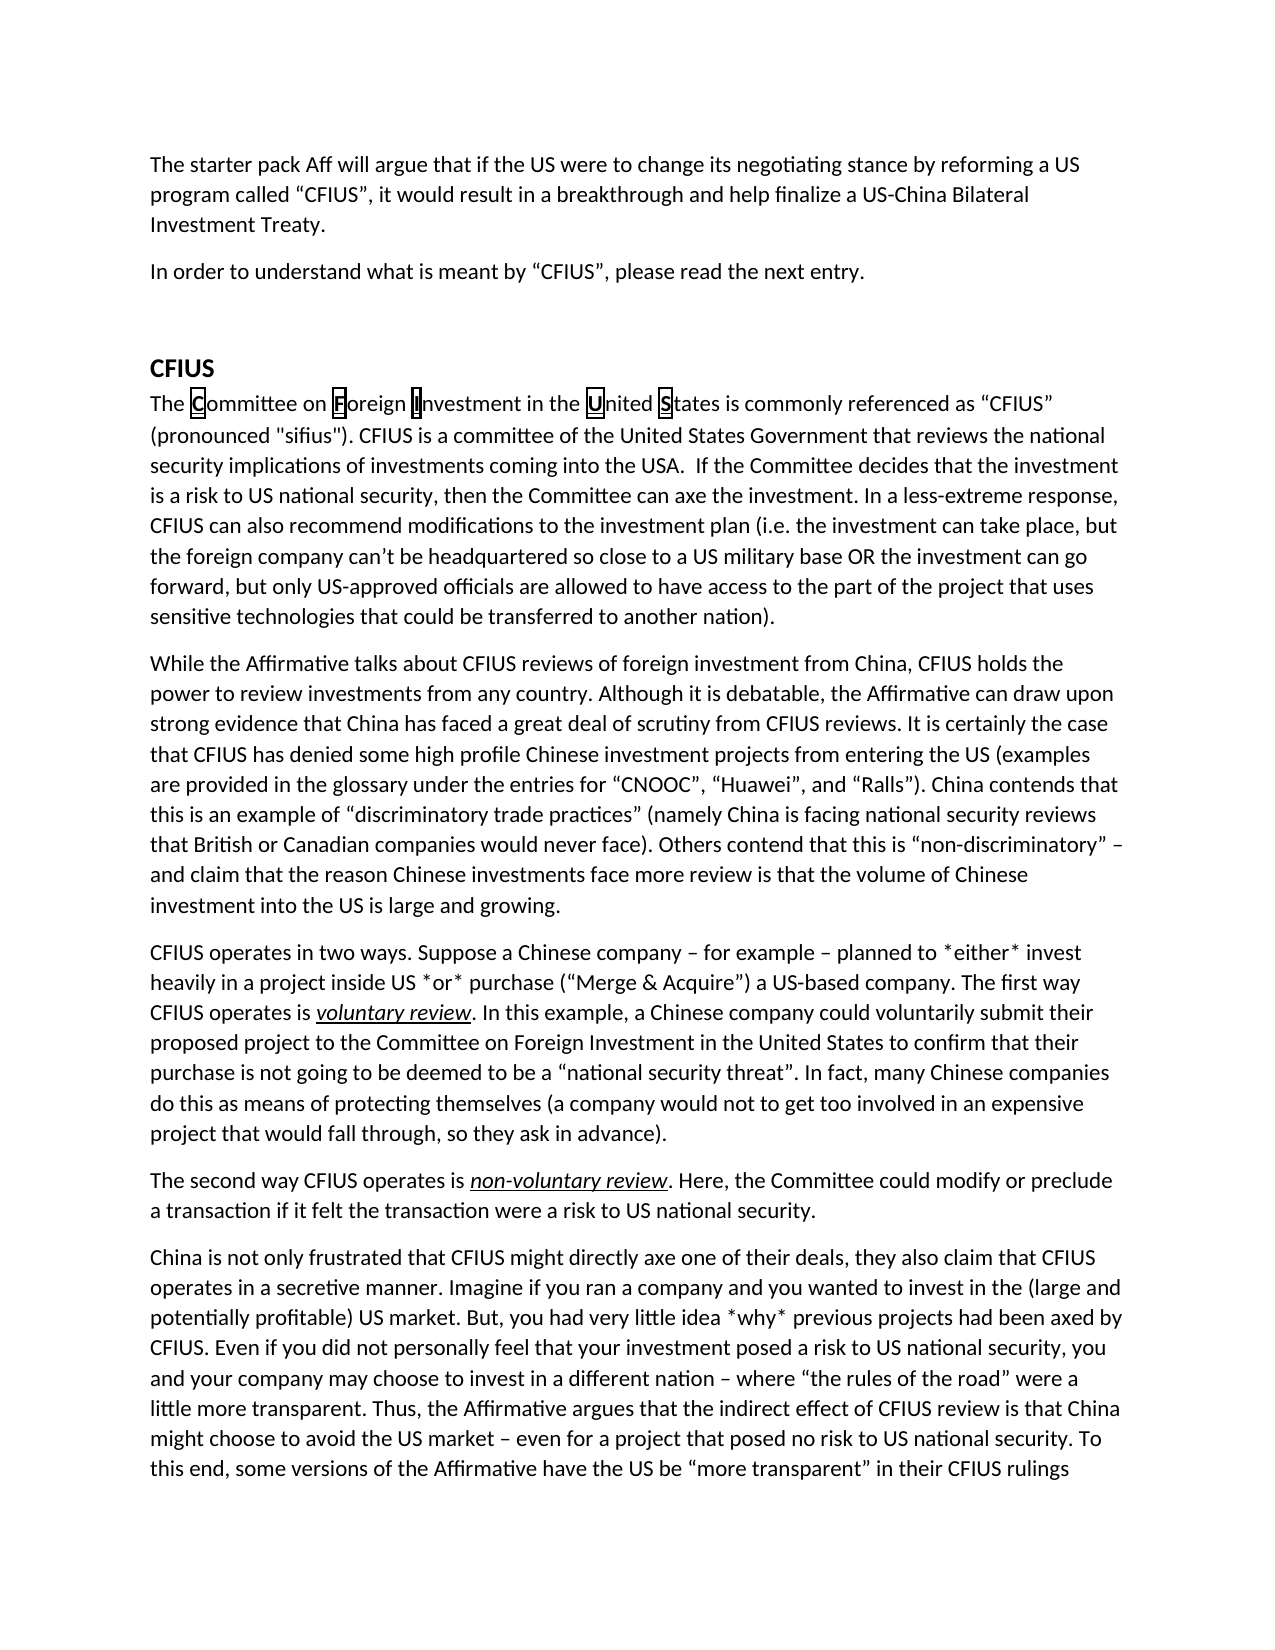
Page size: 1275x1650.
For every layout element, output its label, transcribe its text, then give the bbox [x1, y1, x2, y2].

text The Committee on Foreign Investment in the United States is commonly referenced as “CFIUS” (pronounced "sifius"). CFIUS is a committee of the United States Government that reviews the national security implications of investments coming into the USA. If the Committee decides that the investment is a risk to US national security, then the Committee can axe the investment. In a less-extreme response, CFIUS can also recommend modifications to the investment plan (i.e. the investment can take place, but the foreign company can’t be headquartered so close to a US military base OR the investment can go forward, but only US-approved officials are allowed to have access to the part of the project that uses sensitive technologies that could be transferred to another nation). [150, 387, 1125, 630]
text The starter pack Aff will argue that if the US were to change its negotiating stance by reforming a US program called “CFIUS”, it would result in a breakthrough and help finalize a US-China Bilateral Investment Treaty. [150, 150, 1125, 238]
text CFIUS operates in two ways. Suppose a Chinese company – for example – planned to *either* invest heavily in a project inside US *or* purchase (“Merge & Acquire”) a US-based company. The first way CFIUS operates is voluntary review. In this example, a Chinese company could voluntarily submit their proposed project to the Committee on Foreign Investment in the United States to confirm that their purchase is not going to be deemed to be a “national security threat”. In fact, many Chinese companies do this as means of protecting themselves (a company would not to get too involved in an expensive project that would fall through, so they ask in advance). [150, 938, 1125, 1147]
text In order to understand what is meant by “CFIUS”, please read the next entry. [150, 257, 1125, 285]
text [150, 1243, 1125, 1482]
text The second way CFIUS operates is non-voluntary review. Here, the Committee could modify or preclude a transaction if it felt the transaction were a risk to US national security. [150, 1166, 1125, 1224]
subtitle CFIUS [150, 351, 1125, 384]
text While the Affirmative talks about CFIUS reviews of foreign investment from China, CFIUS holds the power to review investments from any country. Although it is debatable, the Affirmative can draw upon strong evidence that China has faced a great deal of scrutiny from CFIUS reviews. It is certainly the case that CFIUS has denied some high profile Chinese investment projects from entering the US (examples are provided in the glossary under the entries for “CNOOC”, “Huawei”, and “Ralls”). China contends that this is an example of “discriminatory trade practices” (namely China is facing national security reviews that British or Canadian companies would never face). Others contend that this is “non-discriminatory” – and claim that the reason Chinese investments face more review is that the volume of Chinese investment into the US is large and growing. [150, 649, 1125, 919]
